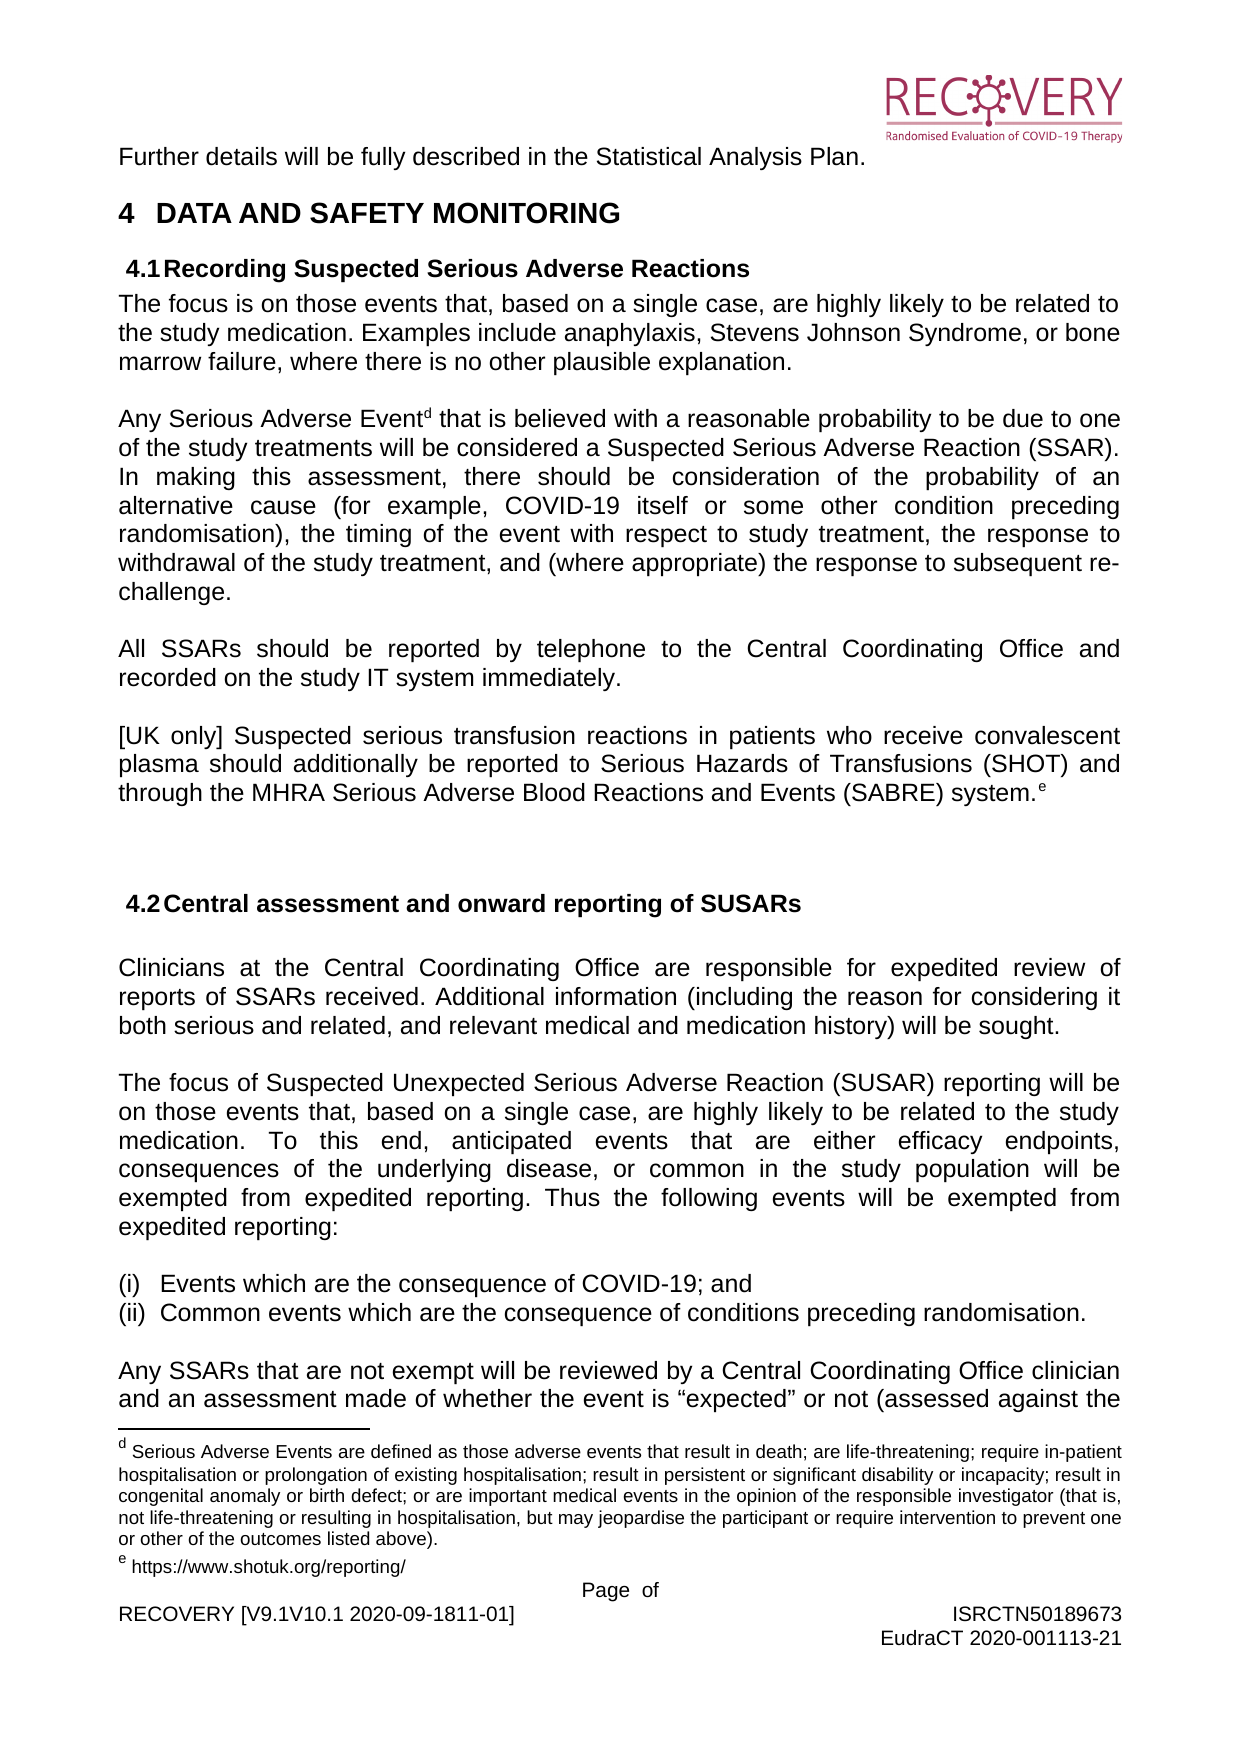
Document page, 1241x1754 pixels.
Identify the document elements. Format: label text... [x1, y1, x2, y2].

text The focus is on those events that, based on a single case, are highly likely to be related to the study medication. Examples include anaphylaxis, Stevens Johnson Syndrome, or bone marrow failure, where there is no other plausible explanation. [118, 289, 1122, 376]
text Any Serious Adverse Event that is believed with a reasonable probability to be due to one of the study treatments will be considered a Suspected Serious Adverse Reaction (SSAR). In making this assessment, there should be consideration of the probability of an alternative cause (for example, COVID-19 itself or some other condition preceding randomisation), the timing of the event with respect to study treatment, the response to withdrawal of the study treatment, and (where appropriate) the response to subsequent re-challenge. [118, 404, 1122, 606]
list Events which are the consequence of COVID-19; and [118, 1269, 1122, 1298]
text All SSARs should be reported by telephone to the Central Coordinating Office and recorded on the study IT system immediately. [118, 634, 1122, 692]
text Clinicians at the Central Coordinating Office are responsible for expedited review of reports of SSARs received. Additional information (including the reason for considering it both serious and related, and relevant medical and medication history) will be sought. [118, 953, 1122, 1039]
subtitle DATA and saFETy Monitoring [118, 196, 1122, 229]
text Further details will be fully described in the Statistical Analysis Plan. [118, 142, 1122, 171]
subtitle Central assessment and onward reporting of SUSARs [126, 889, 1122, 918]
list Common events which are the consequence of conditions preceding randomisation. [118, 1298, 1122, 1327]
text The focus of reporting will be on those events that, based on a single case, are highly likely to be related to the study medication. To this end, anticipated events that are either efficacy endpoints, consequences of the underlying disease, or common in the study population will be exempted from expedited reporting. Thus the following events will be exempted from expedited reporting: [118, 1068, 1122, 1241]
subtitle Recording Suspected Serious Adverse Reactions [126, 254, 1122, 283]
picture [886, 75, 1123, 143]
text Suspected serious transfusion reactions in patients who receive convalescent plasma should additionally be reported to Serious Hazards of Transfusions (SHOT) and through the MHRA Serious Adverse Blood Reactions and Events (SABRE) system. [118, 721, 1122, 807]
